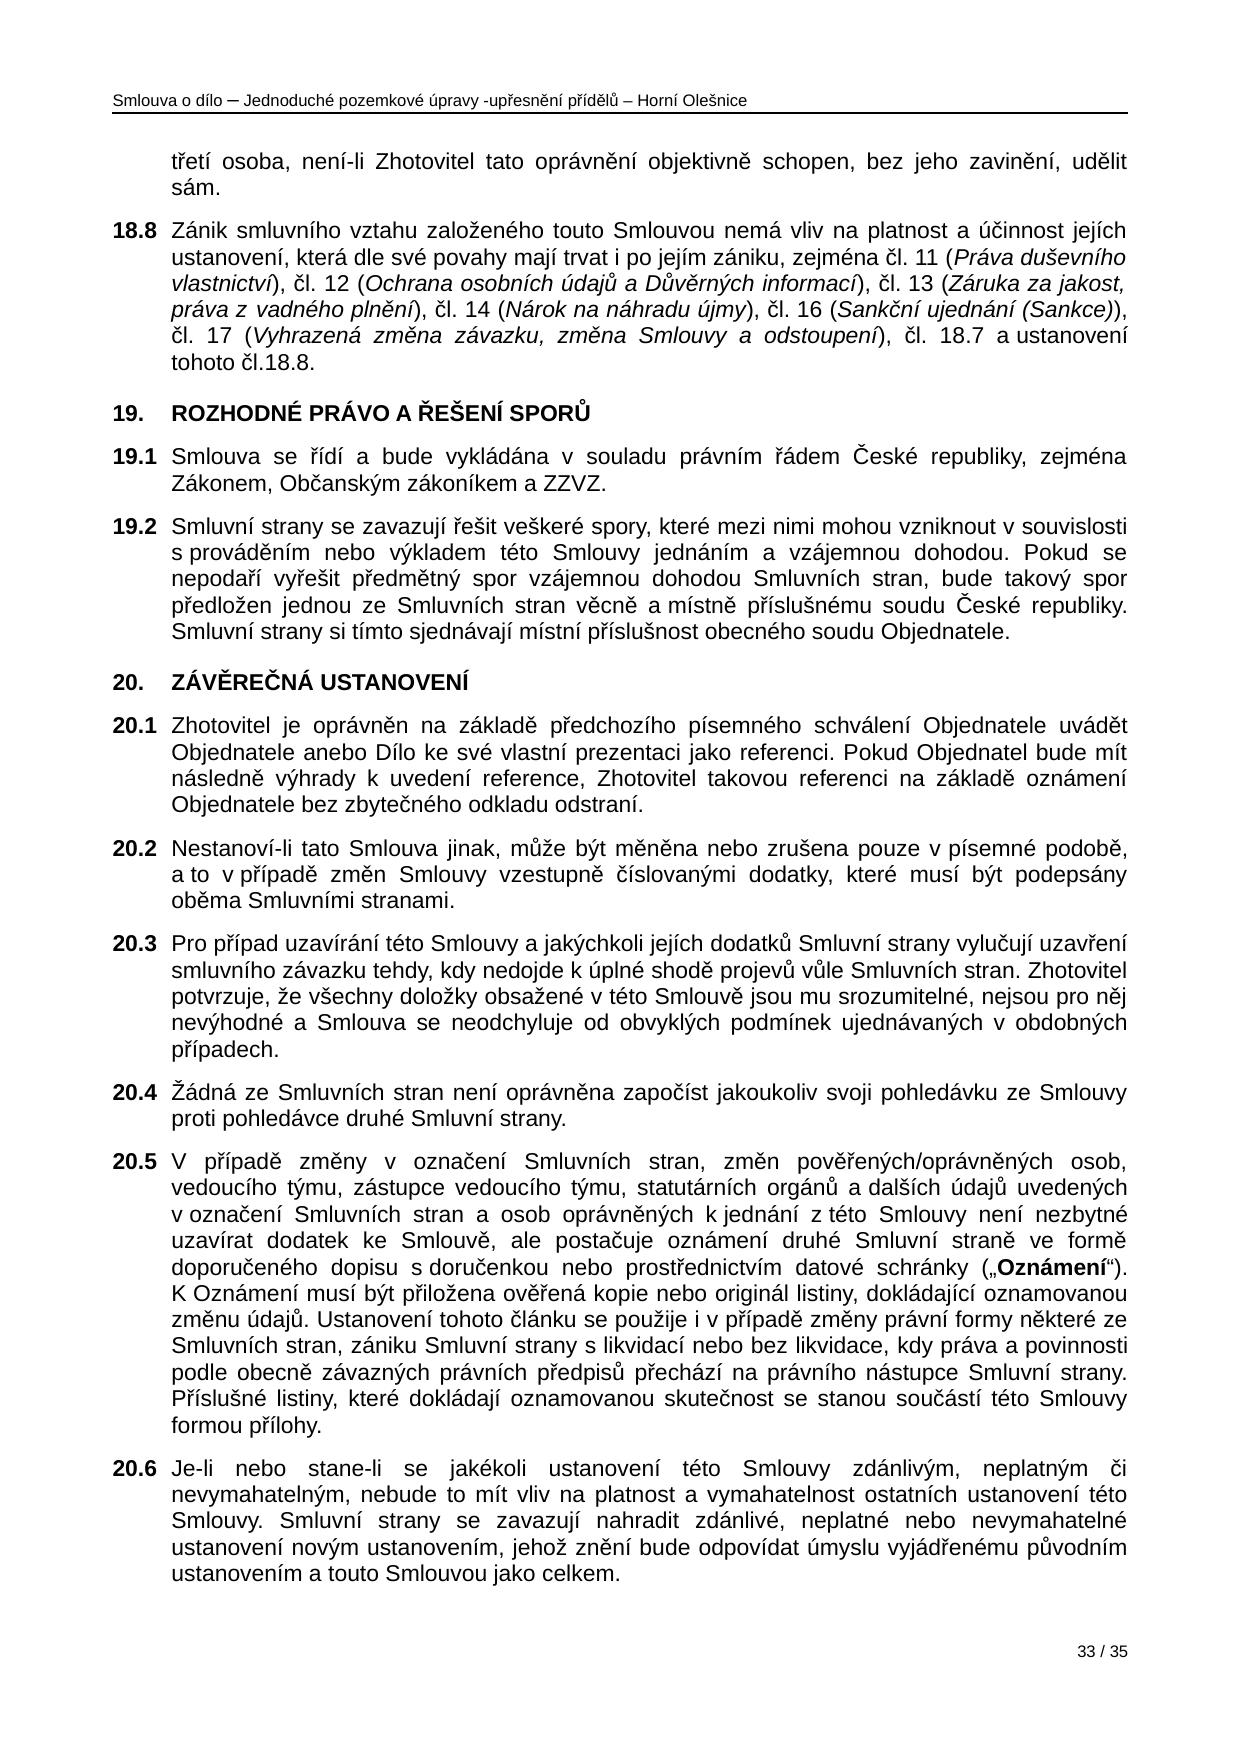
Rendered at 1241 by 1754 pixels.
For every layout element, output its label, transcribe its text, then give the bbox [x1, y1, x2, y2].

text Smlouva se řídí a bude vykládána v souladu právním řádem České republiky, zejména Zákonem, Občanským zákoníkem a ZZVZ. [112, 443, 1128, 496]
text Žádná ze Smluvních stran není oprávněna započíst jakoukoliv svoji pohledávku ze Smlouvy proti pohledávce druhé Smluvní strany. [112, 1079, 1128, 1131]
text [112, 148, 1128, 200]
text Smluvní strany se zavazují řešit veškeré spory, které mezi nimi mohou vzniknout v souvislosti s prováděním nebo výkladem této Smlouvy jednáním a vzájemnou dohodou. Pokud se nepodaří vyřešit předmětný spor vzájemnou dohodou Smluvních stran, bude takový spor předložen jednou ze Smluvních stran věcně a místně příslušnému soudu České republiky. Smluvní strany si tímto sjednávají místní příslušnost obecného soudu Objednatele. [112, 513, 1128, 644]
text Pro případ uzavírání této Smlouvy a jakýchkoli jejích dodatků Smluvní strany vylučují uzavření smluvního závazku tehdy, kdy nedojde k úplné shodě projevů vůle Smluvních stran. Zhotovitel potvrzuje, že všechny doložky obsažené v této Smlouvě jsou mu srozumitelné, nejsou pro něj nevýhodné a Smlouva se neodchyluje od obvyklých podmínek ujednávaných v obdobných případech. [112, 930, 1128, 1062]
text Zánik smluvního vztahu založeného touto Smlouvou nemá vliv na platnost a účinnost jejích ustanovení, která dle své povahy mají trvat i po jejím zániku, zejména čl. 11 (Práva duševního vlastnictví), čl. 12 (Ochrana osobních údajů a Důvěrných informací), čl. 13 (Záruka za jakost, práva z vadného plnění), čl. 14 (Nárok na náhradu újmy), čl. 16 (Sankční ujednání (Sankce)), čl. 17 (Vyhrazená změna závazku, změna Smlouvy a odstoupení), čl. 18.7 a ustanovení tohoto čl.18.8. [112, 217, 1128, 375]
text Je-li nebo stane-li se jakékoli ustanovení této Smlouvy zdánlivým, neplatným či nevymahatelným, nebude to mít vliv na platnost a vymahatelnost ostatních ustanovení této Smlouvy. Smluvní strany se zavazují nahradit zdánlivé, neplatné nebo nevymahatelné ustanovení novým ustanovením, jehož znění bude odpovídat úmyslu vyjádřenému původním ustanovením a touto Smlouvou jako celkem. [112, 1454, 1128, 1586]
text V případě změny v označení Smluvních stran, změn pověřených/oprávněných osob, vedoucího týmu, zástupce vedoucího týmu, statutárních orgánů a dalších údajů uvedených v označení Smluvních stran a osob oprávněných k jednání z této Smlouvy není nezbytné uzavírat dodatek ke Smlouvě, ale postačuje oznámení druhé Smluvní straně ve formě doporučeného dopisu s doručenkou nebo prostřednictvím datové schránky („Oznámení“). K Oznámení musí být přiložena ověřená kopie nebo originál listiny, dokládající oznamovanou změnu údajů. Ustanovení tohoto článku se použije i v případě změny právní formy některé ze Smluvních stran, zániku Smluvní strany s likvidací nebo bez likvidace, kdy práva a povinnosti podle obecně závazných právních předpisů přechází na právního nástupce Smluvní strany. Příslušné listiny, které dokládají oznamovanou skutečnost se stanou součástí této Smlouvy formou přílohy. [112, 1148, 1128, 1438]
text Zhotovitel je oprávněn na základě předchozího písemného schválení Objednatele uvádět Objednatele anebo Dílo ke své vlastní prezentaci jako referenci. Pokud Objednatel bude mít následně výhrady k uvedení reference, Zhotovitel takovou referenci na základě oznámení Objednatele bez zbytečného odkladu odstraní. [112, 712, 1128, 818]
text Závěrečná ustanovení [112, 669, 1128, 696]
text Rozhodné právo a řešení sporů [112, 400, 1128, 427]
text Nestanoví-li tato Smlouva jinak, může být měněna nebo zrušena pouze v písemné podobě, a to v případě změn Smlouvy vzestupně číslovanými dodatky, které musí být podepsány oběma Smluvními stranami. [112, 834, 1128, 913]
